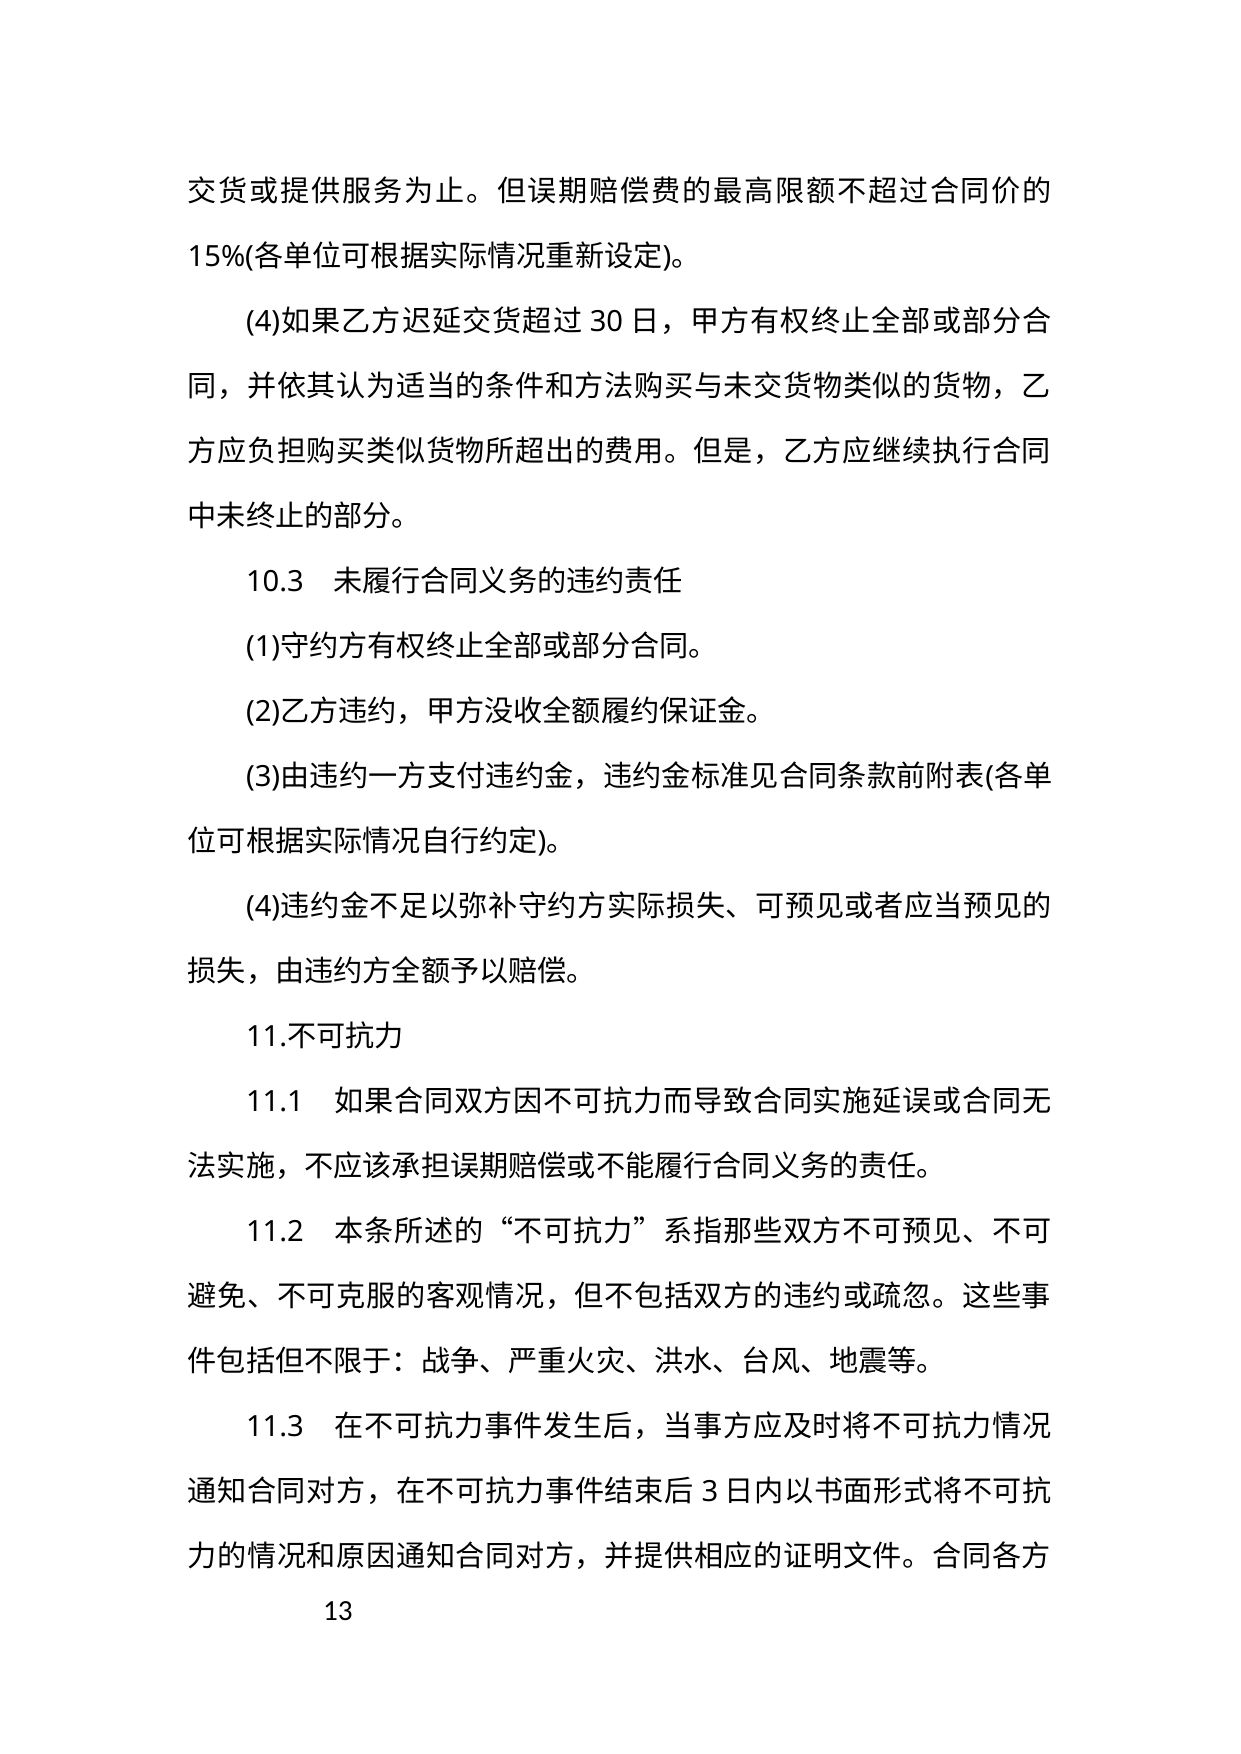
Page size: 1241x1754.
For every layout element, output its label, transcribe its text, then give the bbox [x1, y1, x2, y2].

text (3)由违约一方支付违约金，违约金标准见合同条款前附表(各单位可根据实际情况自行约定)。 [187, 741, 1053, 871]
text (2)乙方违约，甲方没收全额履约保证金。 [187, 676, 1053, 741]
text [187, 1391, 1053, 1586]
text 11.不可抗力 [187, 1001, 1053, 1066]
text 11.1 如果合同双方因不可抗力而导致合同实施延误或合同无法实施，不应该承担误期赔偿或不能履行合同义务的责任。 [187, 1066, 1053, 1196]
text 10.3 未履行合同义务的违约责任 [187, 546, 1053, 611]
text 11.2 本条所述的“不可抗力”系指那些双方不可预见、不可避免、不可克服的客观情况，但不包括双方的违约或疏忽。这些事件包括但不限于：战争、严重火灾、洪水、台风、地震等。 [187, 1196, 1053, 1391]
text (4)如果乙方迟延交货超过30日，甲方有权终止全部或部分合同，并依其认为适当的条件和方法购买与未交货物类似的货物，乙方应负担购买类似货物所超出的费用。但是，乙方应继续执行合同中未终止的部分。 [187, 286, 1053, 546]
text (4)违约金不足以弥补守约方实际损失、可预见或者应当预见的损失，由违约方全额予以赔偿。 [187, 871, 1053, 1001]
text (1)守约方有权终止全部或部分合同。 [187, 611, 1053, 676]
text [187, 156, 1053, 286]
